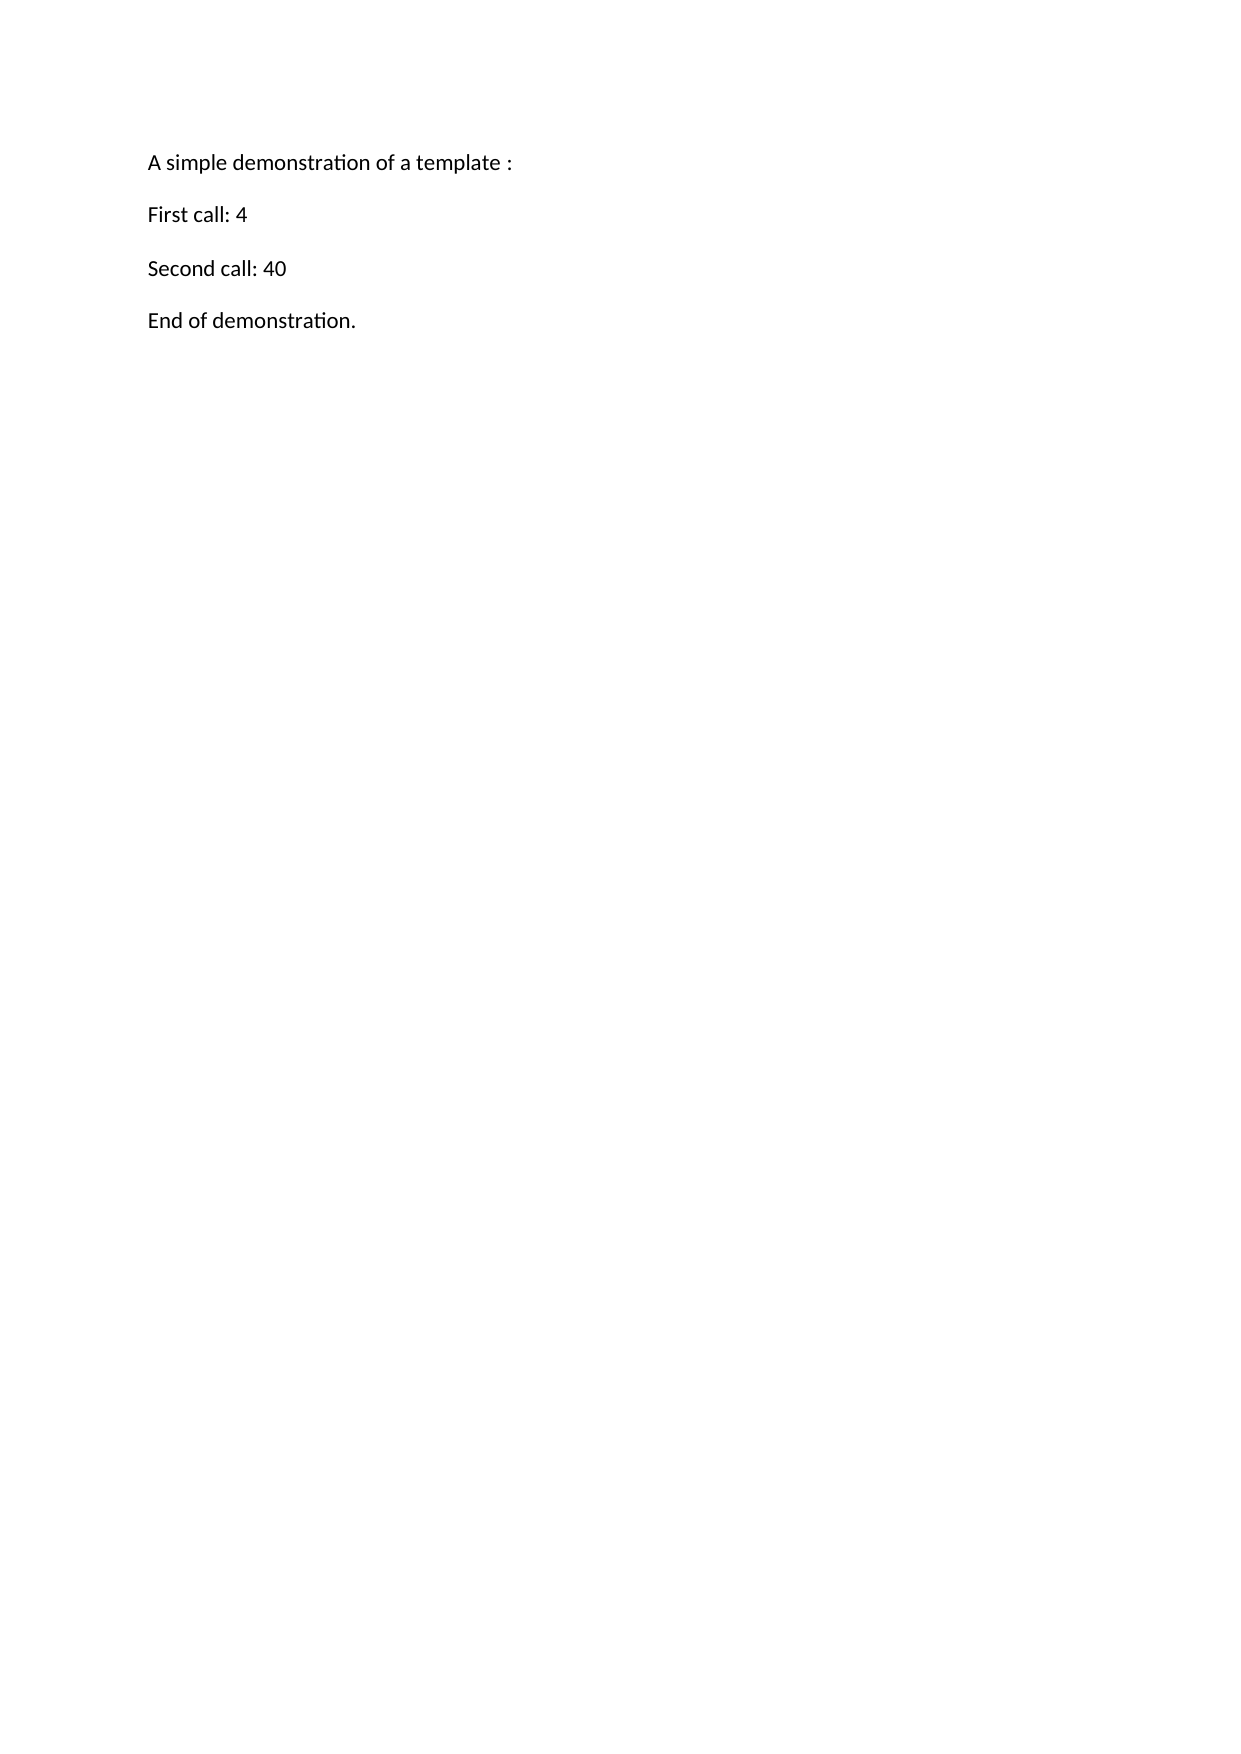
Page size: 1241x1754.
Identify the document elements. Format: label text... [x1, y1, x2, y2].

text End of demonstration. [148, 307, 1093, 335]
text A simple demonstration of a template : [148, 148, 1093, 176]
text Second call: 40 [148, 254, 1093, 282]
text First call: 4 [148, 201, 1093, 229]
